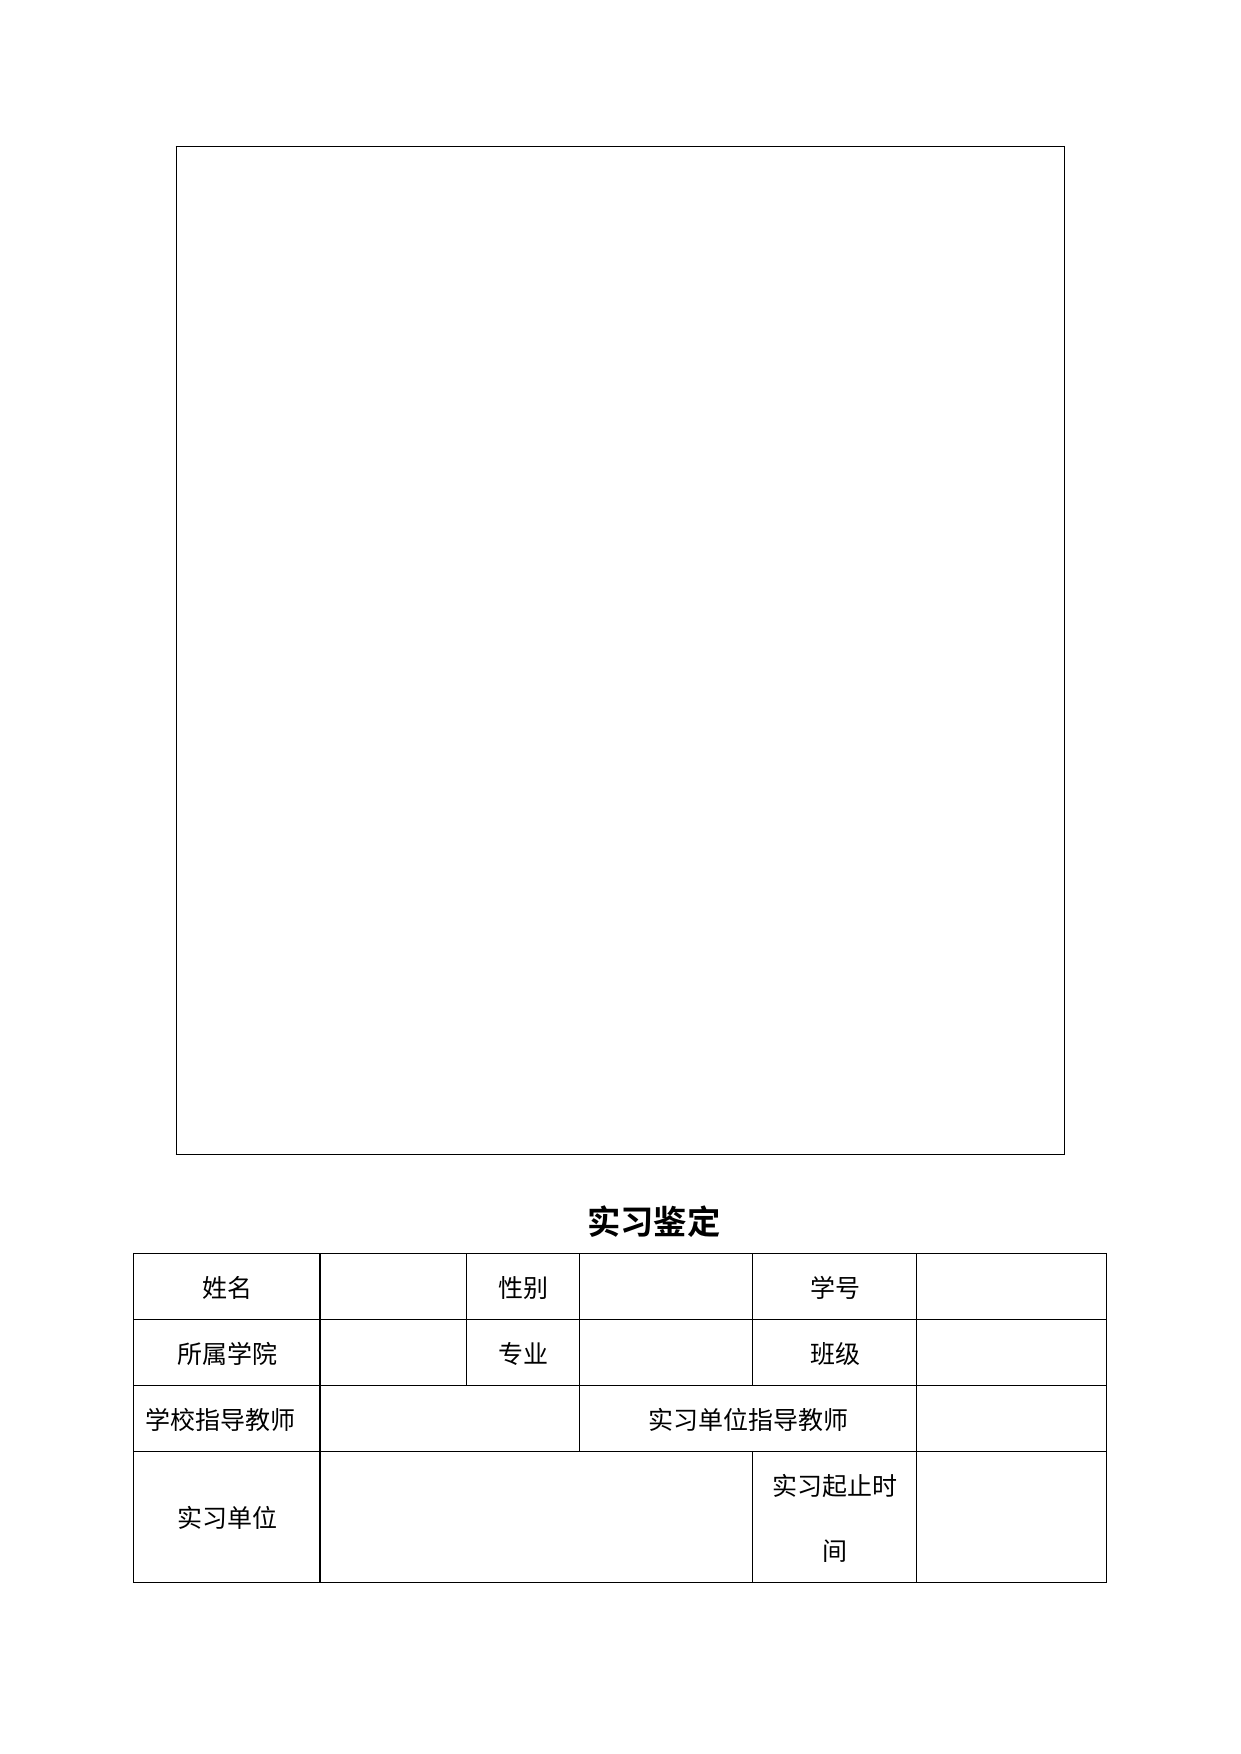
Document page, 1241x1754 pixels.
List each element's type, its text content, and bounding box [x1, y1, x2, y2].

table_header [917, 1254, 1106, 1319]
table_cell 专业 [467, 1320, 579, 1385]
table_header 姓名 [134, 1254, 319, 1319]
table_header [177, 147, 1064, 1154]
table_cell [321, 1386, 579, 1451]
table_header 学号 [753, 1254, 916, 1319]
table_cell 实习起止时间 [753, 1452, 916, 1582]
table_cell [321, 1452, 752, 1582]
table_cell [917, 1386, 1106, 1451]
table_cell 实习单位指导教师 [580, 1386, 916, 1451]
table_cell [917, 1452, 1106, 1582]
table_cell [580, 1320, 752, 1385]
table_cell 所属学院 [134, 1320, 319, 1385]
table_cell [917, 1320, 1106, 1385]
table_cell 学校指导教师 [134, 1386, 319, 1451]
table_cell 班级 [753, 1320, 916, 1385]
text 实习鉴定 [187, 1188, 1053, 1253]
table_header 性别 [467, 1254, 579, 1319]
table_header [321, 1254, 466, 1319]
table_cell [321, 1320, 466, 1385]
table_cell 实习单位 [134, 1452, 319, 1582]
table_header [580, 1254, 752, 1319]
